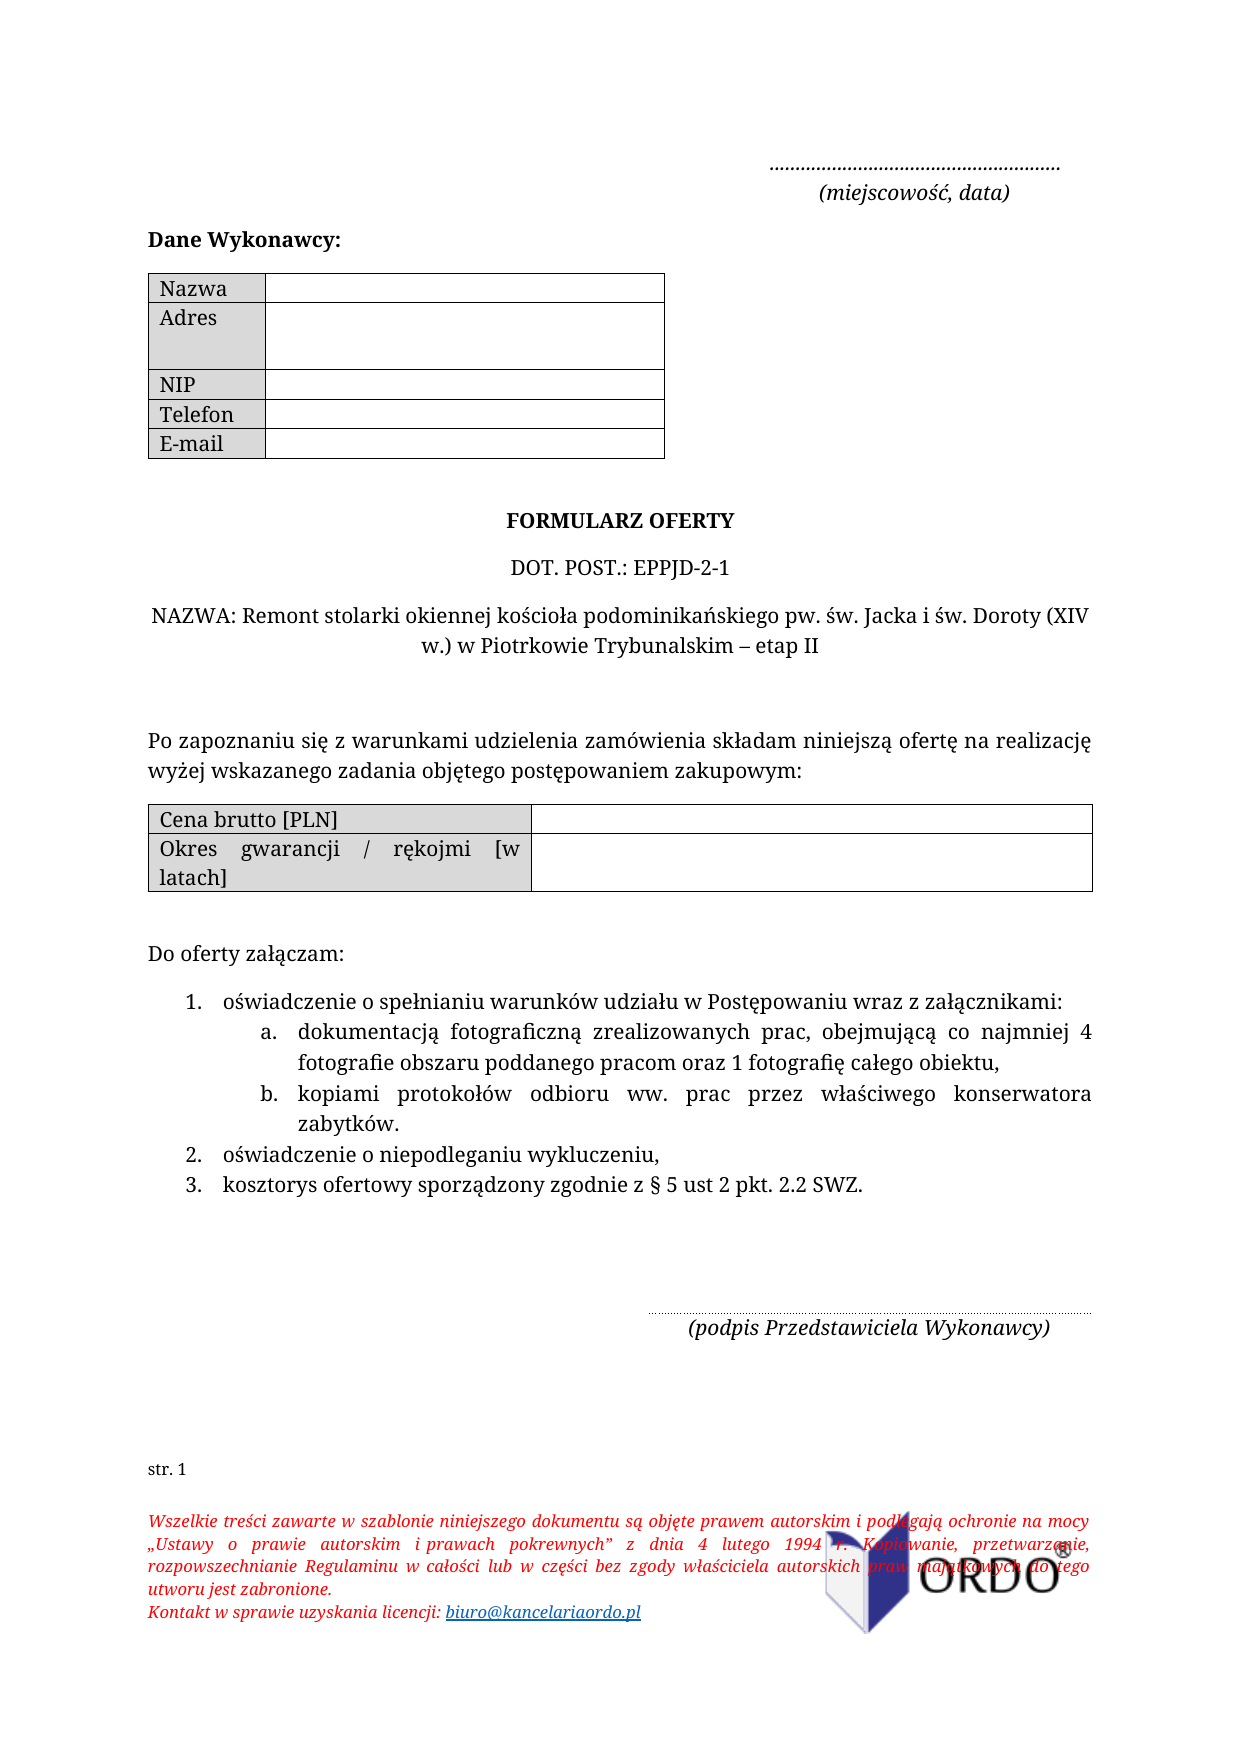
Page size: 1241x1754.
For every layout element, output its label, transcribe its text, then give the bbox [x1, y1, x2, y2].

table_cell E-mail [149, 429, 265, 458]
text DOT. POST.: EPPJD-2-1 [148, 553, 1093, 582]
table_cell [532, 834, 1092, 891]
table_cell [266, 429, 664, 458]
table_header Nazwa [149, 274, 265, 302]
table_header Cena brutto [PLN] [149, 805, 531, 833]
list oświadczenie o spełnianiu warunków udziału w Postępowaniu wraz z załącznikami: [185, 987, 1093, 1015]
text ........................................................ (miejscowość, data) [738, 148, 1093, 207]
table_cell [266, 400, 664, 428]
list dokumentacją fotograficzną zrealizowanych prac, obejmującą co najmniej 4 fotografie obszaru poddanego pracom oraz 1 fotografię całego obiektu, [260, 1017, 1093, 1077]
table_cell Telefon [149, 400, 265, 428]
table_header [532, 805, 1092, 833]
text FORMULARZ OFERTY [148, 506, 1093, 534]
text Po zapoznaniu się z warunkami udzielenia zamówienia składam niniejszą ofertę na realizację wyżej wskazanego zadania objętego postępowaniem zakupowym: [148, 726, 1093, 785]
table_header (podpis Przedstawiciela Wykonawcy) [649, 1313, 1092, 1342]
picture [825, 1511, 1093, 1634]
text Dane Wykonawcy: [148, 226, 1093, 254]
table_cell NIP [149, 370, 265, 399]
text NAZWA: Remont stolarki okiennej kościoła podominikańskiego pw. św. Jacka i św. Doroty (XIV w.) w Piotrkowie Trybunalskim – etap II [148, 601, 1093, 660]
list kopiami protokołów odbioru ww. prac przez właściwego konserwatora zabytków. [260, 1079, 1093, 1138]
table_cell Adres [149, 303, 265, 369]
table_header [266, 274, 664, 302]
table_cell [266, 370, 664, 399]
text Do oferty załączam: [148, 939, 1093, 968]
list kosztorys ofertowy sporządzony zgodnie z § 5 ust 2 pkt. 2.2 SWZ. [185, 1171, 1093, 1199]
list oświadczenie o niepodleganiu wykluczeniu, [185, 1140, 1093, 1168]
table_cell [266, 303, 664, 369]
table_cell Okres gwarancji / rękojmi [w latach] [149, 834, 531, 891]
